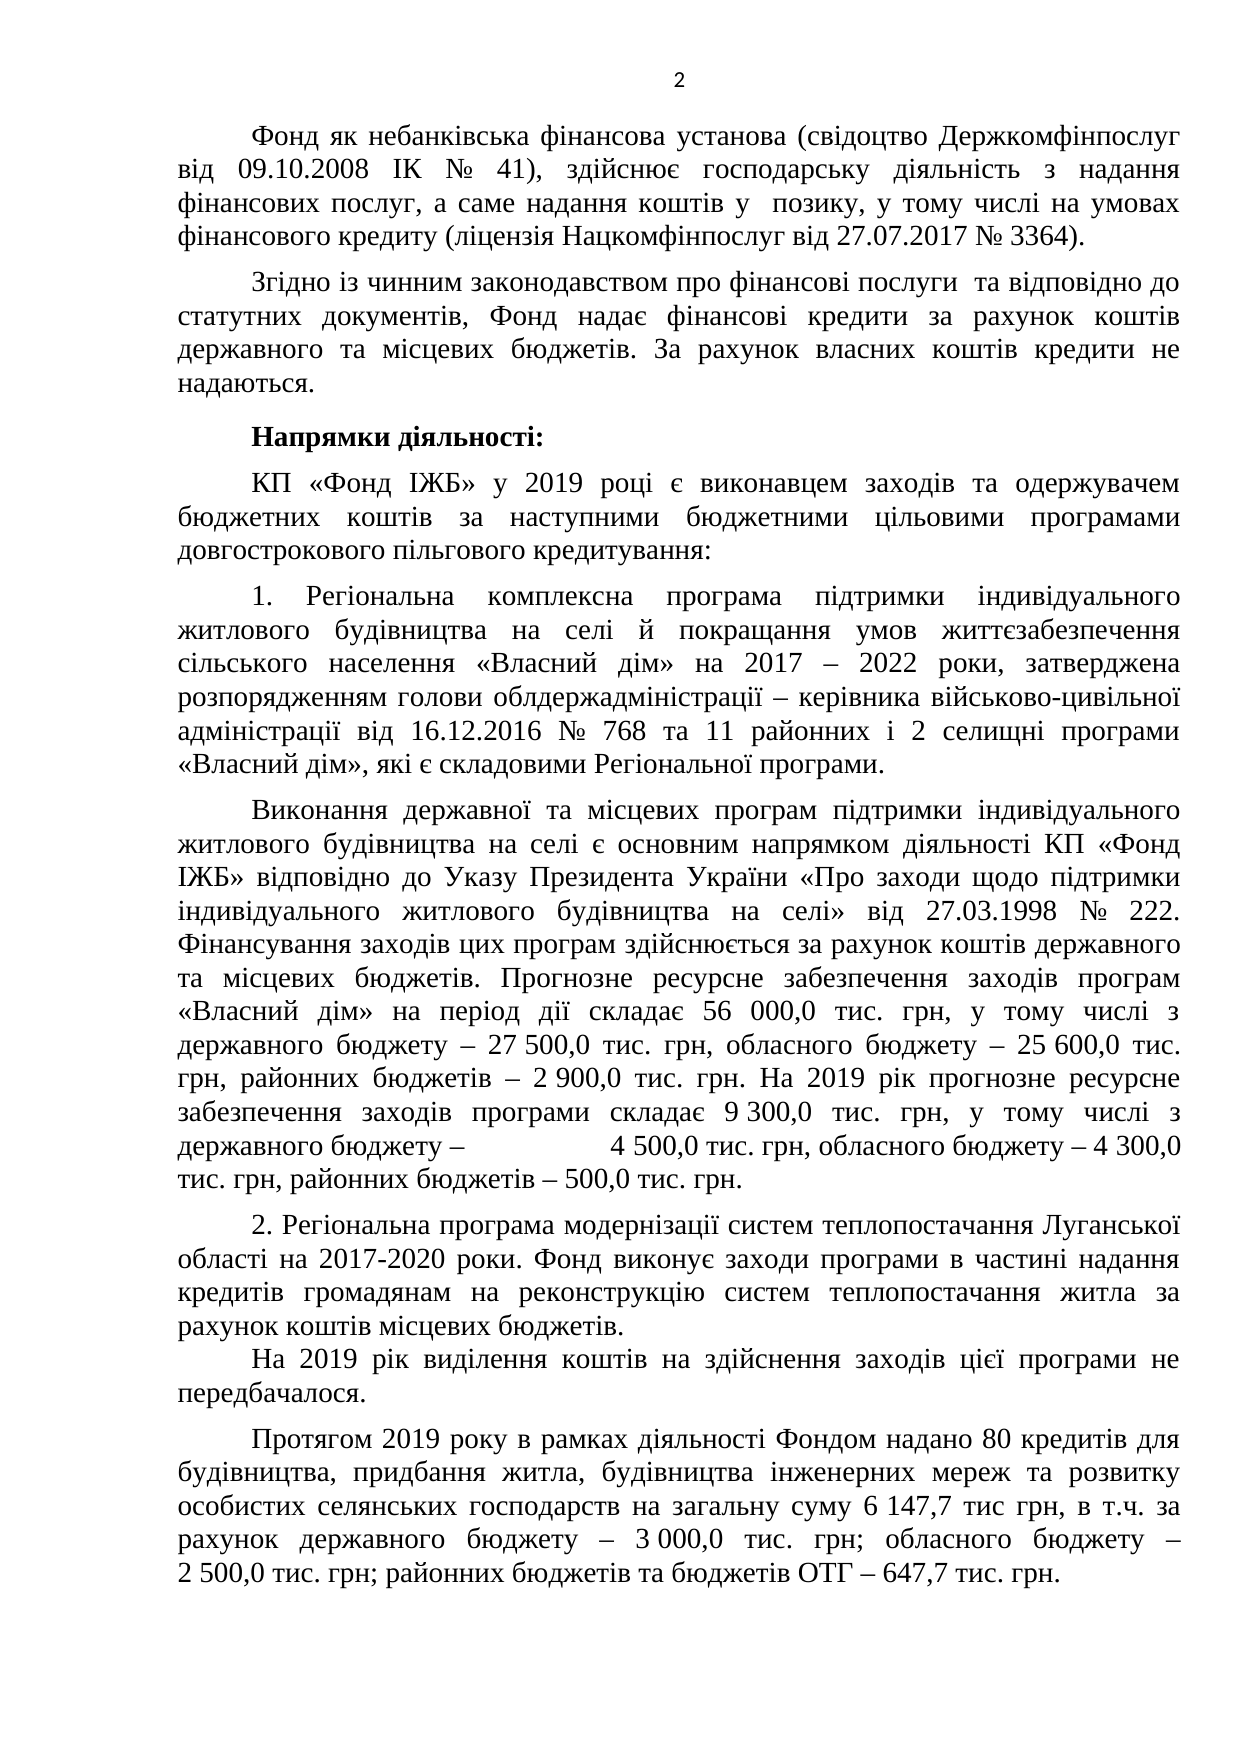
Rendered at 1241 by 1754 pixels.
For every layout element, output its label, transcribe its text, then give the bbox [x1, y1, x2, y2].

text КП «Фонд ІЖБ» у 2019 році є виконавцем заходів та одержувачем бюджетних коштів за наступними бюджетними цільовими програмами довгострокового пільгового кредитування: [177, 465, 1181, 566]
text На 2019 рік виділення коштів на здійснення заходів цієї програми не передбачалося. [177, 1341, 1181, 1408]
text Згідно із чинним законодавством про фінансові послуги та відповідно до статутних документів, Фонд надає фінансові кредити за рахунок коштів державного та місцевих бюджетів. За рахунок власних коштів кредити не надаються. [177, 264, 1181, 398]
text 2. Регіональна програма модернізації систем теплопостачання Луганської області на 2017-2020 роки. Фонд виконує заходи програми в частині надання кредитів громадянам на реконструкцію систем теплопостачання житла за рахунок коштів місцевих бюджетів. [177, 1207, 1181, 1341]
text Виконання державної та місцевих програм підтримки індивідуального житлового будівництва на селі є основним напрямком діяльності КП «Фонд ІЖБ» відповідно до Указу Президента України «Про заходи щодо підтримки індивідуального житлового будівництва на селі» від 27.03.1998 № 222. Фінансування заходів цих програм здійснюється за рахунок коштів державного та місцевих бюджетів. Прогнозне ресурсне забезпечення заходів програм «Власний дім» на період дії складає 56 000,0 тис. грн, у тому числі з державного бюджету – 27 500,0 тис. грн, обласного бюджету – 25 600,0 тис. грн, районних бюджетів – 2 900,0 тис. грн. На 2019 рік прогнозне ресурсне забезпечення заходів програми складає 9 300,0 тис. грн, у тому числі з державного бюджету – 4 500,0 тис. грн, обласного бюджету – 4 300,0 тис. грн, районних бюджетів – 500,0 тис. грн. [177, 792, 1181, 1195]
text Напрямки діяльності: [177, 419, 1181, 453]
text Фонд як небанківська фінансова установа (свідоцтво Держкомфінпослуг від 09.10.2008 ІК № 41), здійснює господарську діяльність з надання фінансових послуг, а саме надання коштів у позику, у тому числі на умовах фінансового кредиту (ліцензія Нацкомфінпослуг від 27.07.2017 № 3364). [177, 118, 1181, 252]
text 1. Регіональна комплексна програма підтримки індивідуального житлового будівництва на селі й покращання умов життєзабезпечення сільського населення «Власний дім» на 2017 – 2022 роки, затверджена розпорядженням голови облдержадміністрації – керівника військово-цивільної адміністрації від 16.12.2016 № 768 та 11 районних і 2 селищні програми «Власний дім», які є складовими Регіональної програми. [177, 578, 1181, 780]
text Протягом 2019 року в рамках діяльності Фондом надано 80 кредитів для будівництва, придбання житла, будівництва інженерних мереж та розвитку особистих селянських господарств на загальну суму 6 147,7 тис грн, в т.ч. за рахунок державного бюджету – 3 000,0 тис. грн; обласного бюджету – 2 500,0 тис. грн; районних бюджетів та бюджетів ОТГ – 647,7 тис. грн. [177, 1421, 1181, 1589]
